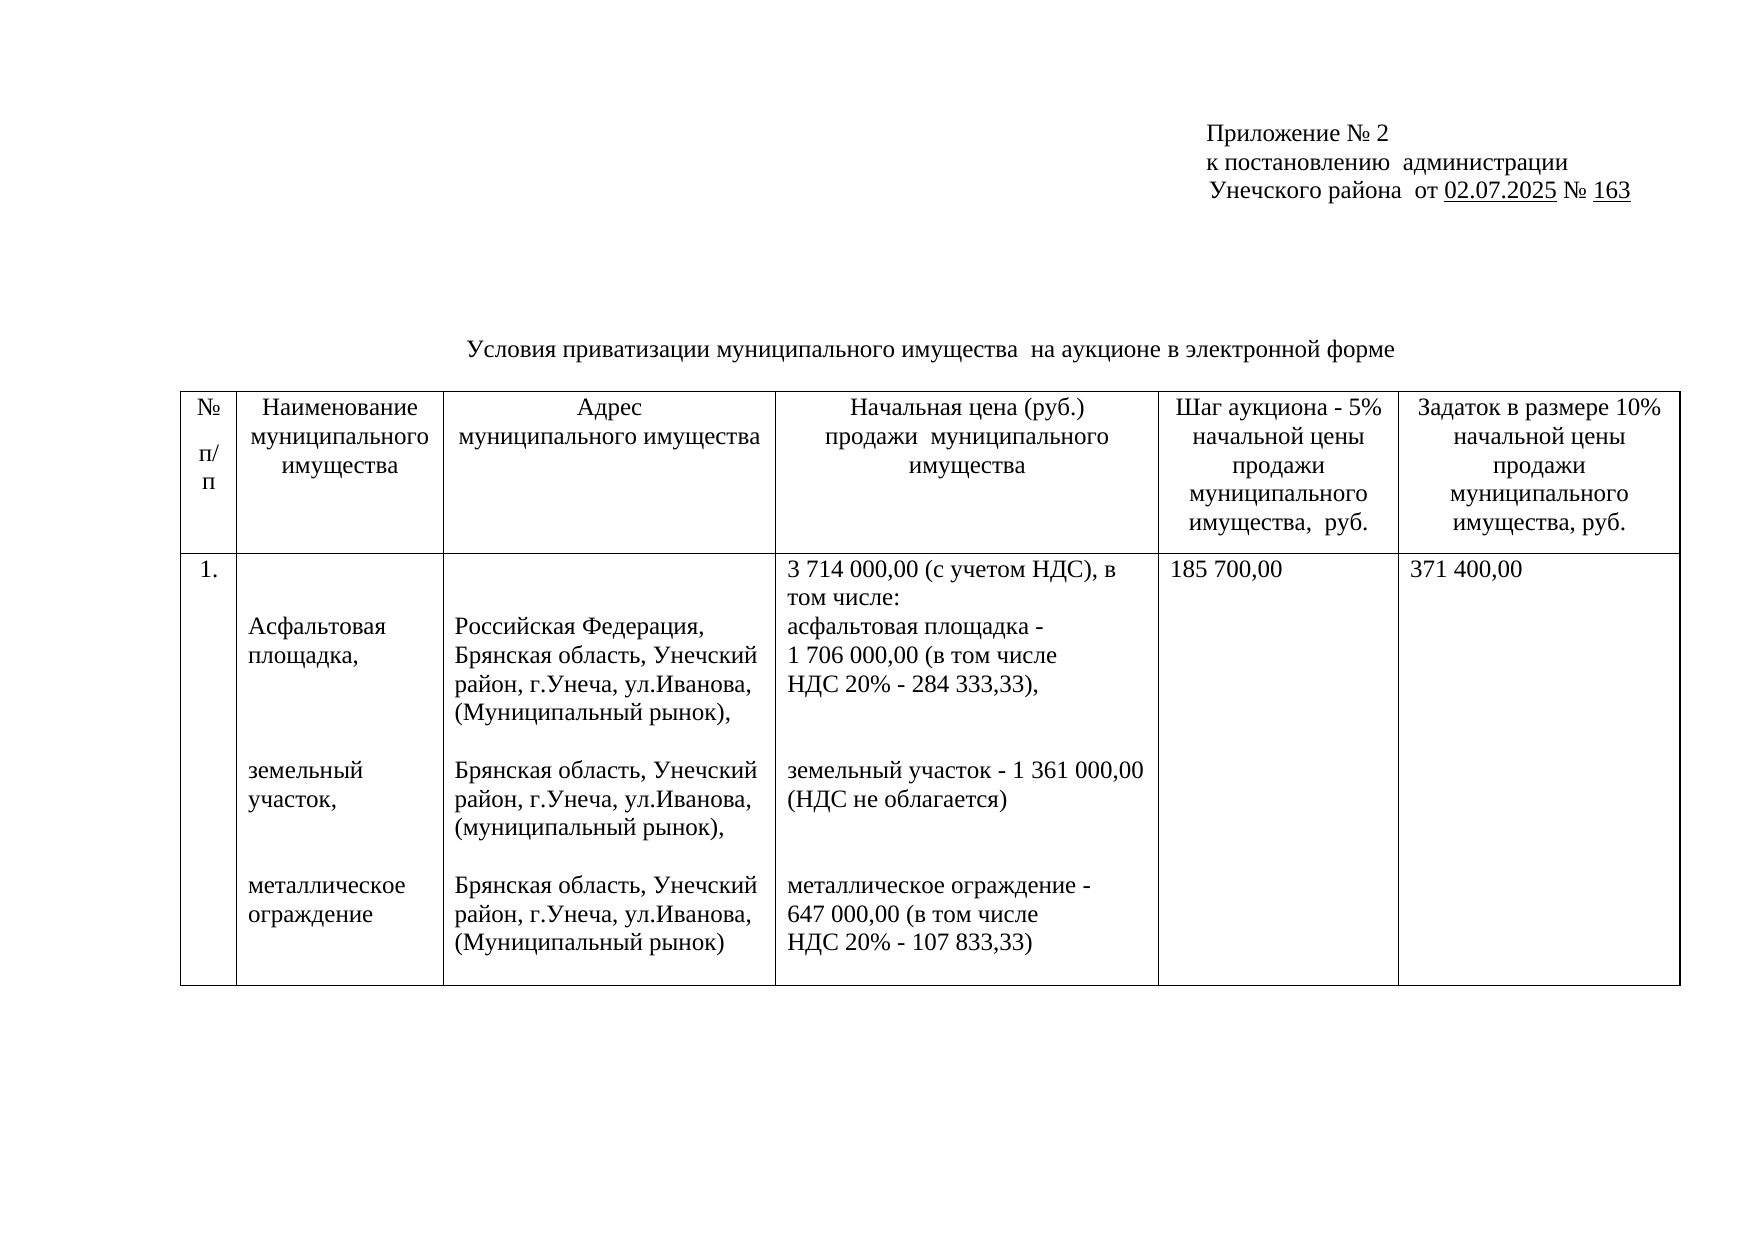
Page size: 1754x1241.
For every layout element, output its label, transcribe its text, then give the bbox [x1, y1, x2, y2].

table_cell 371 400,00 [1399, 554, 1679, 985]
table_cell 3 714 000,00 (с учетом НДС), в том числе: асфальтовая площадка - 1 706 000,00 (в том числе НДС 20% - 284 333,33), земельный участок - 1 361 000,00 (НДС не облагается) металлическое ограждение - 647 000,00 (в том числе НДС 20% - 107 833,33) [776, 554, 1158, 985]
text Унечского района от 02.07.2025 № 163 [915, 176, 1683, 204]
table_header Задаток в размере 10% начальной цены продажи муниципального имущества, руб. [1399, 392, 1679, 553]
table_header Адрес муниципального имущества [444, 392, 775, 553]
table_cell Асфальтовая площадка, земельный участок, металлическое ограждение [237, 554, 443, 985]
text Приложение № 2 [177, 118, 1683, 147]
table_cell 185 700,00 [1159, 554, 1398, 985]
table_cell Российская Федерация, Брянская область, Унечский район, г.Унеча, ул.Иванова, (Муниципальный рынок), Брянская область, Унечский район, г.Унеча, ул.Иванова, (муниципальный рынок), Брянская область, Унечский район, г.Унеча, ул.Иванова, (Муниципальный рынок) [444, 554, 775, 985]
text к постановлению администрации [177, 147, 1683, 176]
text Условия приватизации муниципального имущества на аукционе в электронной форме [177, 334, 1683, 362]
table_header Наименование муниципального имущества [237, 392, 443, 553]
table_cell 1. [181, 554, 236, 985]
table_header № п/п [181, 392, 236, 553]
table_header Начальная цена (руб.) продажи муниципального имущества [776, 392, 1158, 553]
table_header Шаг аукциона - 5% начальной цены продажи муниципального имущества, руб. [1159, 392, 1398, 553]
